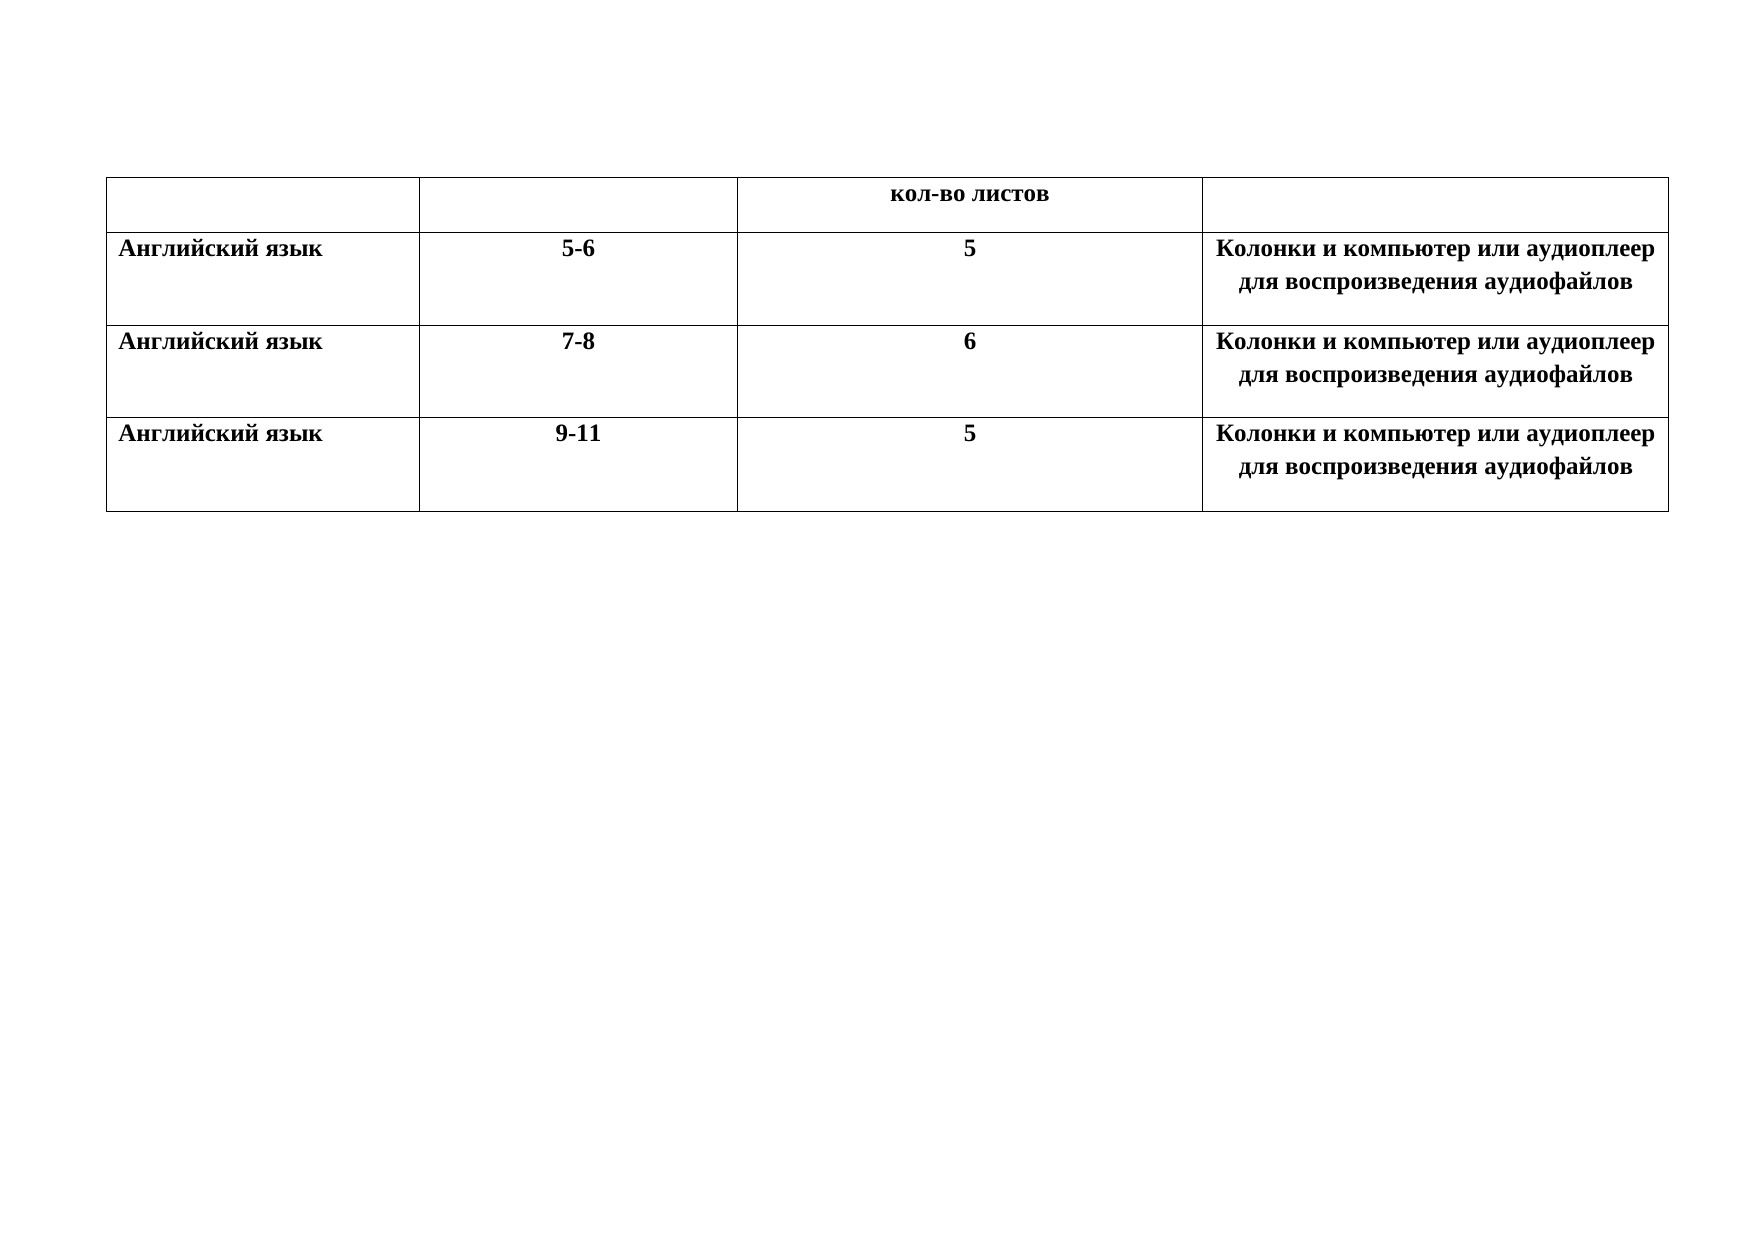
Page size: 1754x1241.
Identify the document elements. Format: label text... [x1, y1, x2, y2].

table_cell Английский язык [107, 233, 419, 325]
table_header Класс [420, 178, 737, 232]
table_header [738, 178, 1202, 232]
table_cell 7-8 [420, 326, 737, 417]
table_cell 6 [738, 326, 1202, 417]
table_cell 5 [738, 233, 1202, 325]
table_cell 5 [738, 418, 1202, 511]
table_cell 5-6 [420, 233, 737, 325]
table_header Предмет [107, 178, 419, 232]
table_cell Колонки и компьютер или аудиоплеер для воспроизведения аудиофайлов [1203, 418, 1668, 511]
table_cell Английский язык [107, 418, 419, 511]
table_cell Колонки и компьютер или аудиоплеер для воспроизведения аудиофайлов [1203, 326, 1668, 417]
table_cell 9-11 [420, 418, 737, 511]
table_cell Колонки и компьютер или аудиоплеер для воспроизведения аудиофайлов [1203, 233, 1668, 325]
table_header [1203, 178, 1668, 232]
table_cell Английский язык [107, 326, 419, 417]
